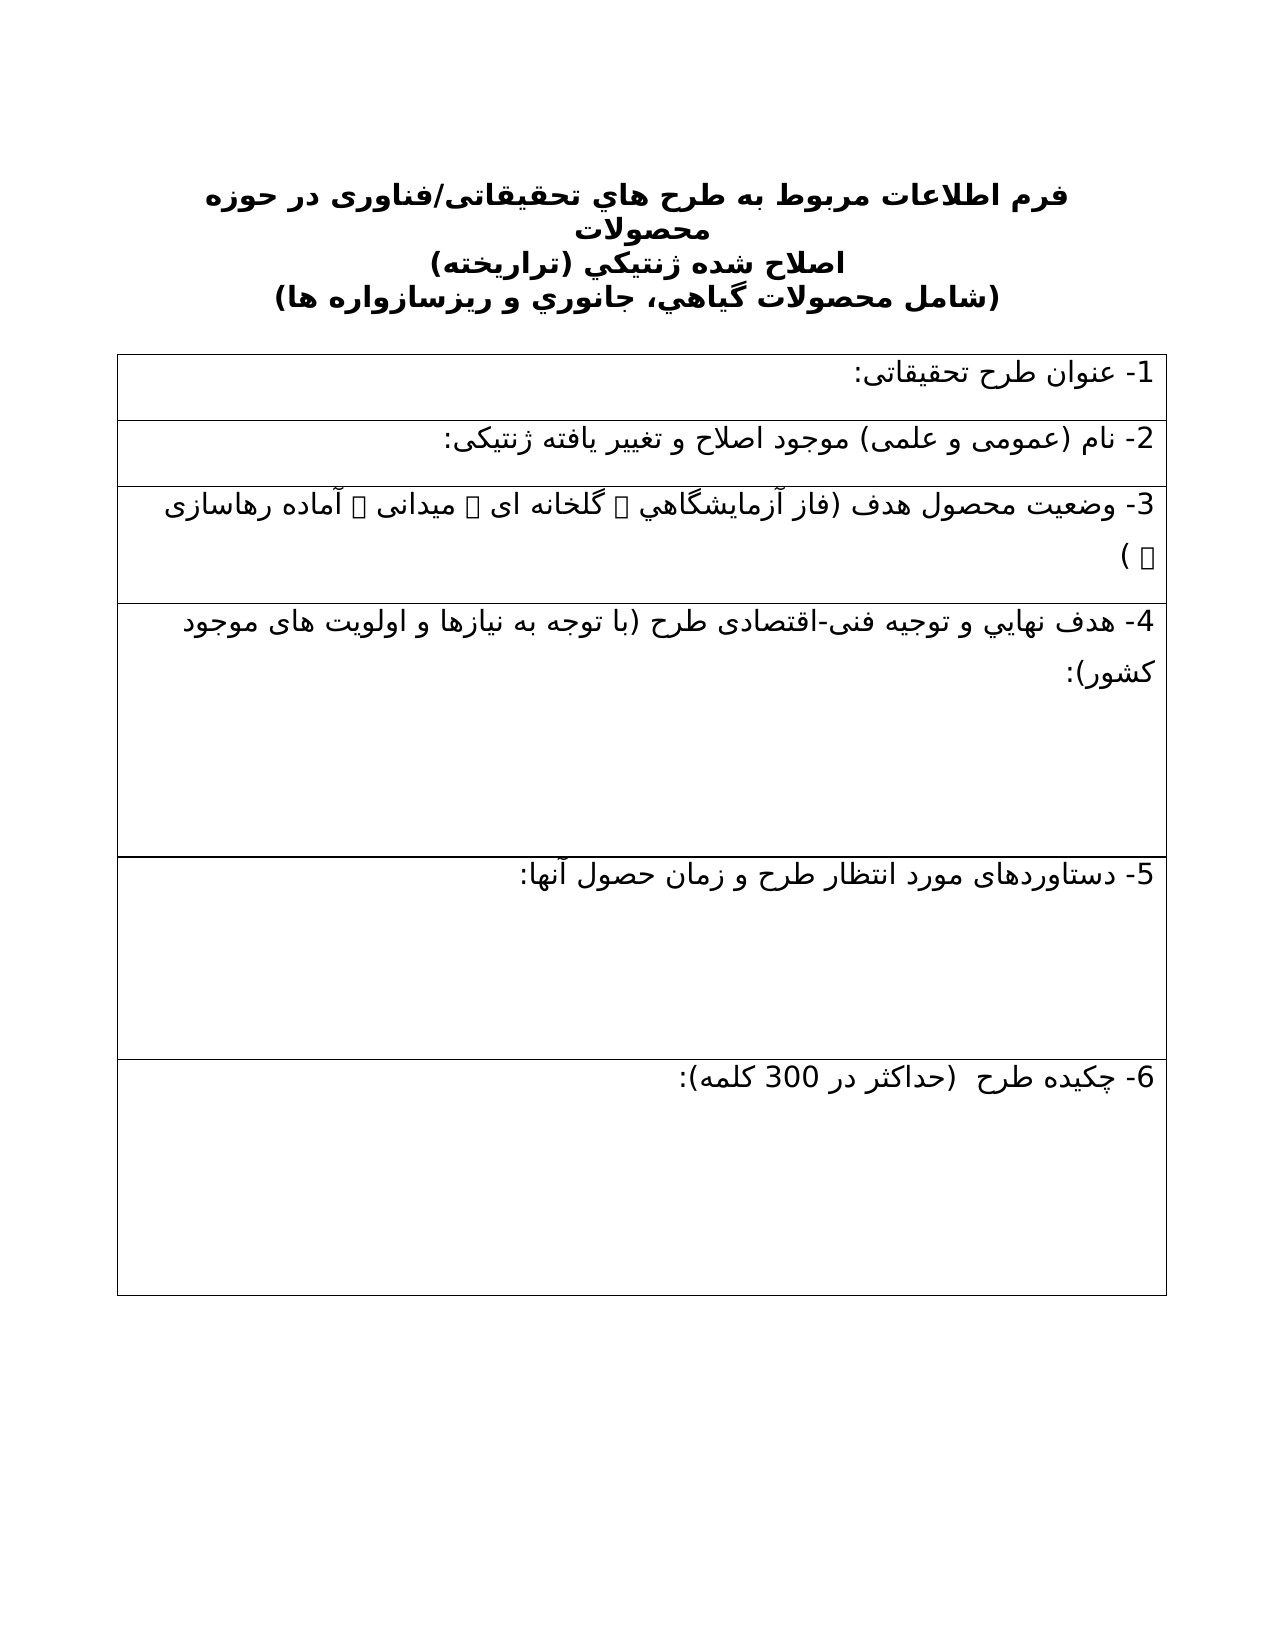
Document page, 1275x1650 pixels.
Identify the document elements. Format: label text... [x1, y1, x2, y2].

table_cell 4- هدف نهايي و توجیه فنی-اقتصادی طرح (با توجه به نيازها و اولويت های موجود کشور): [118, 604, 1166, 856]
text (شامل محصولات گياهي، جانوري و ريزسازواره ها) [150, 281, 1125, 314]
table_cell 6- چکيده طرح (حداکثر در 300 کلمه): [118, 1060, 1166, 1295]
text اصلاح شده ژنتيكي (تراریخته) [150, 247, 1125, 281]
table_cell 5- دستاوردهای مورد انتظار طرح و زمان حصول آنها: [118, 858, 1166, 1059]
table_header 1- عنوان طرح تحقيقاتی: [118, 355, 1166, 420]
table_cell 3- وضعیت محصول هدف (فاز آزمایشگاهي گلخانه ای میدانی آماده رهاسازی ) [118, 487, 1166, 603]
table_cell 2- نام (عمومی و علمی) موجود اصلاح و تغییر یافته ژنتیکی: [118, 421, 1166, 486]
text فرم اطلاعات مربوط به طرح هاي تحقیقاتی/فناوری در حوزه محصولات [150, 179, 1125, 247]
